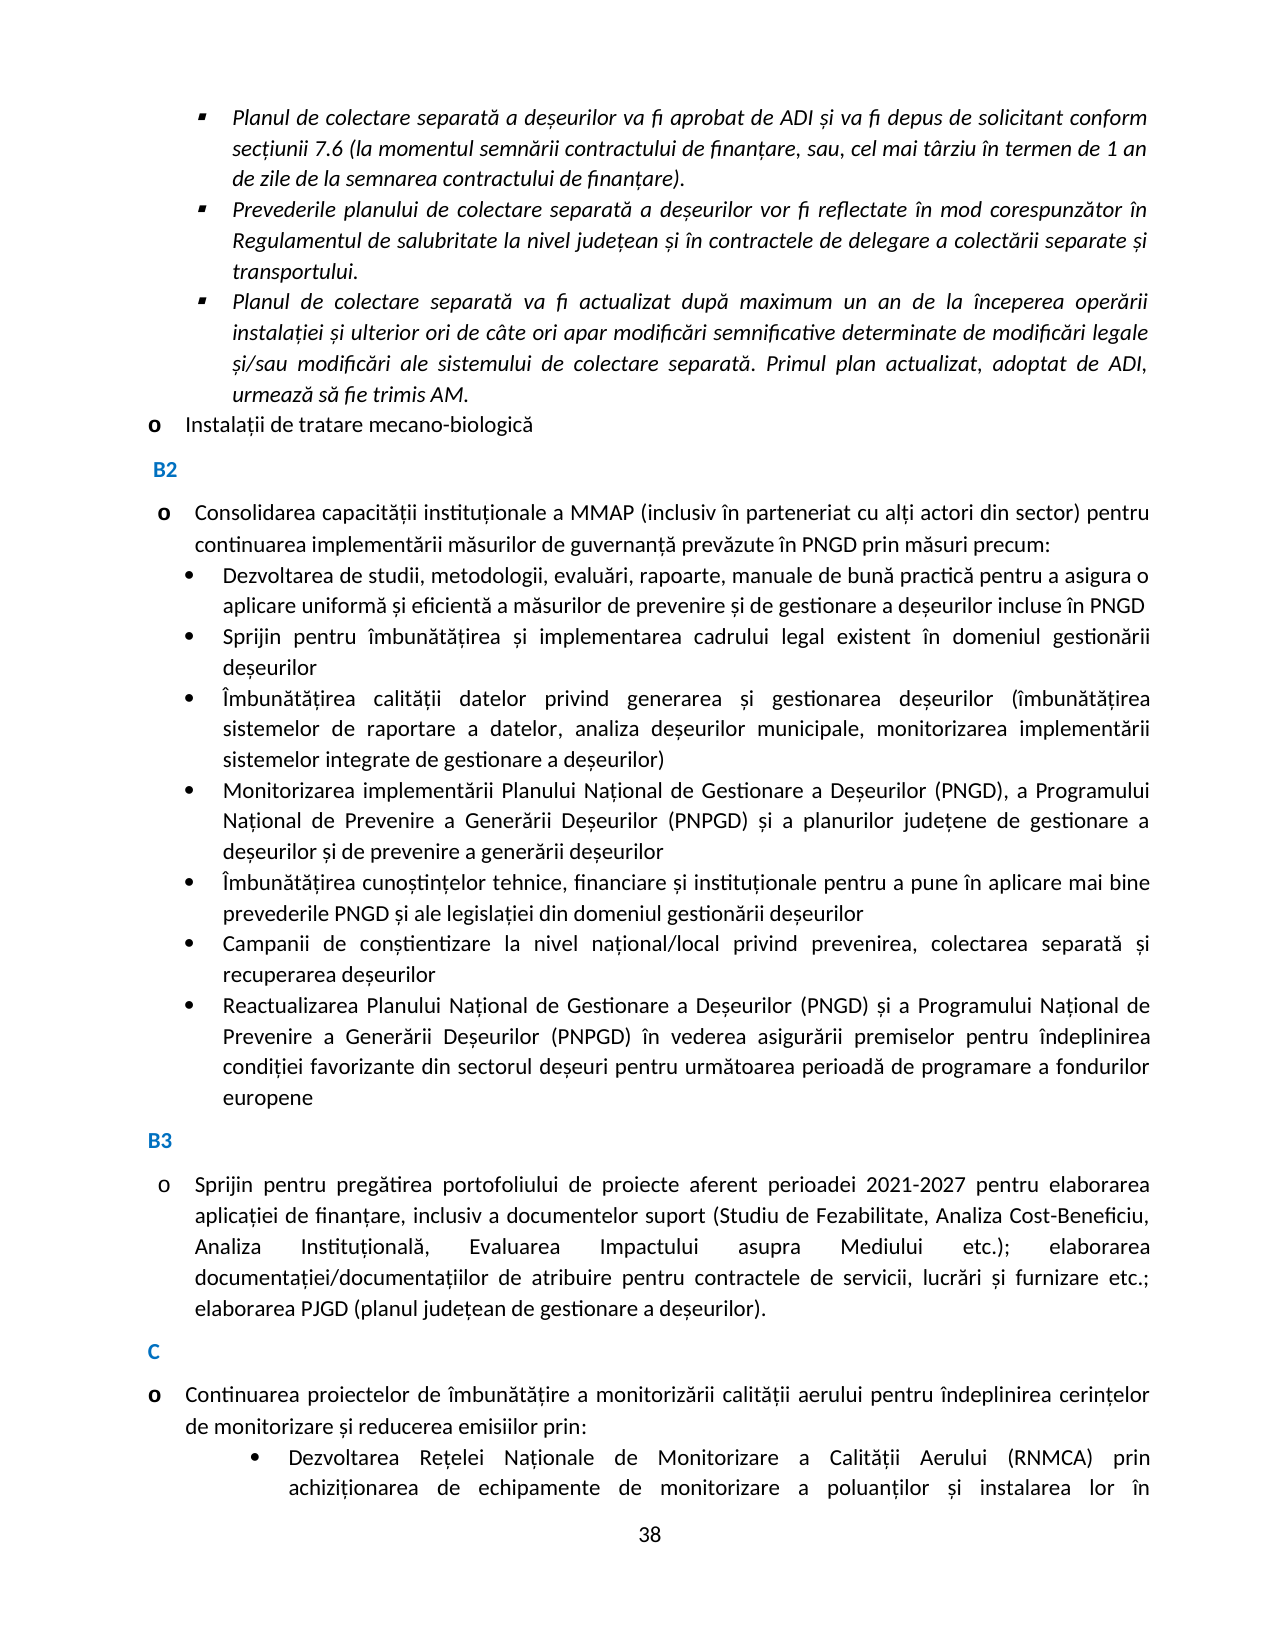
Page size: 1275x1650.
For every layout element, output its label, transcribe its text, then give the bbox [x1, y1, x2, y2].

list Continuarea proiectelor de îmbunătățire a monitorizării calității aerului pentru îndeplinirea cerințelor de monitorizare și reducerea emisiilor prin: [148, 1380, 1152, 1440]
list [251, 1443, 1152, 1502]
text C [148, 1337, 1152, 1365]
text B2 [148, 455, 1152, 483]
list Sprijin pentru îmbunătățirea și implementarea cadrului legal existent în domeniul gestionării deșeurilor [185, 622, 1152, 681]
list Îmbunătățirea cunoștințelor tehnice, financiare și instituționale pentru a pune în aplicare mai bine prevederile PNGD și ale legislației din domeniul gestionării deșeurilor [185, 868, 1152, 927]
list Campanii de conștientizare la nivel național/local privind prevenirea, colectarea separată și recuperarea deșeurilor [185, 929, 1152, 988]
list Dezvoltarea de studii, metodologii, evaluări, rapoarte, manuale de bună practică pentru a asigura o aplicare uniformă și eficientă a măsurilor de prevenire și de gestionare a deșeurilor incluse în PNGD [185, 561, 1152, 619]
list Planul de colectare separată va fi actualizat după maximum un an de la începerea operării instalației și ulterior ori de câte ori apar modificări semnificative determinate de modificări legale și/sau modificări ale sistemului de colectare separată. Primul plan actualizat, adoptat de ADI, urmează să fie trimis AM. [194, 287, 1152, 408]
list Reactualizarea Planului Național de Gestionare a Deșeurilor (PNGD) și a Programului Național de Prevenire a Generării Deșeurilor (PNPGD) în vederea asigurării premiselor pentru îndeplinirea condiției favorizante din sectorul deșeuri pentru următoarea perioadă de programare a fondurilor europene [185, 991, 1152, 1111]
list Consolidarea capacității instituționale a MMAP (inclusiv în parteneriat cu alți actori din sector) pentru continuarea implementării măsurilor de guvernanță prevăzute în PNGD prin măsuri precum: [157, 498, 1152, 558]
text B3 [148, 1126, 1152, 1154]
list Îmbunătățirea calității datelor privind generarea și gestionarea deșeurilor (îmbunătățirea sistemelor de raportare a datelor, analiza deșeurilor municipale, monitorizarea implementării sistemelor integrate de gestionare a deșeurilor) [185, 684, 1152, 773]
list Monitorizarea implementării Planului Național de Gestionare a Deșeurilor (PNGD), a Programului Național de Prevenire a Generării Deșeurilor (PNPGD) și a planurilor județene de gestionare a deșeurilor și de prevenire a generării deșeurilor [185, 776, 1152, 865]
list Prevederile planului de colectare separată a deșeurilor vor fi reflectate în mod corespunzător în Regulamentul de salubritate la nivel județean și în contractele de delegare a colectării separate și transportului. [194, 195, 1152, 285]
list Sprijin pentru pregătirea portofoliului de proiecte aferent perioadei 2021-2027 pentru elaborarea aplicației de finanțare, inclusiv a documentelor suport (Studiu de Fezabilitate, Analiza Cost-Beneficiu, Analiza Instituțională, Evaluarea Impactului asupra Mediului etc.); elaborarea documentației/documentațiilor de atribuire pentru contractele de servicii, lucrări și furnizare etc.; elaborarea PJGD (planul județean de gestionare a deșeurilor). [157, 1170, 1152, 1322]
list Planul de colectare separată a deșeurilor va fi aprobat de ADI și va fi depus de solicitant conform secțiunii 7.6 (la momentul semnării contractului de finanțare, sau, cel mai târziu în termen de 1 an de zile de la semnarea contractului de finanțare). [194, 103, 1152, 193]
list Instalații de tratare mecano-biologică [148, 410, 1152, 439]
